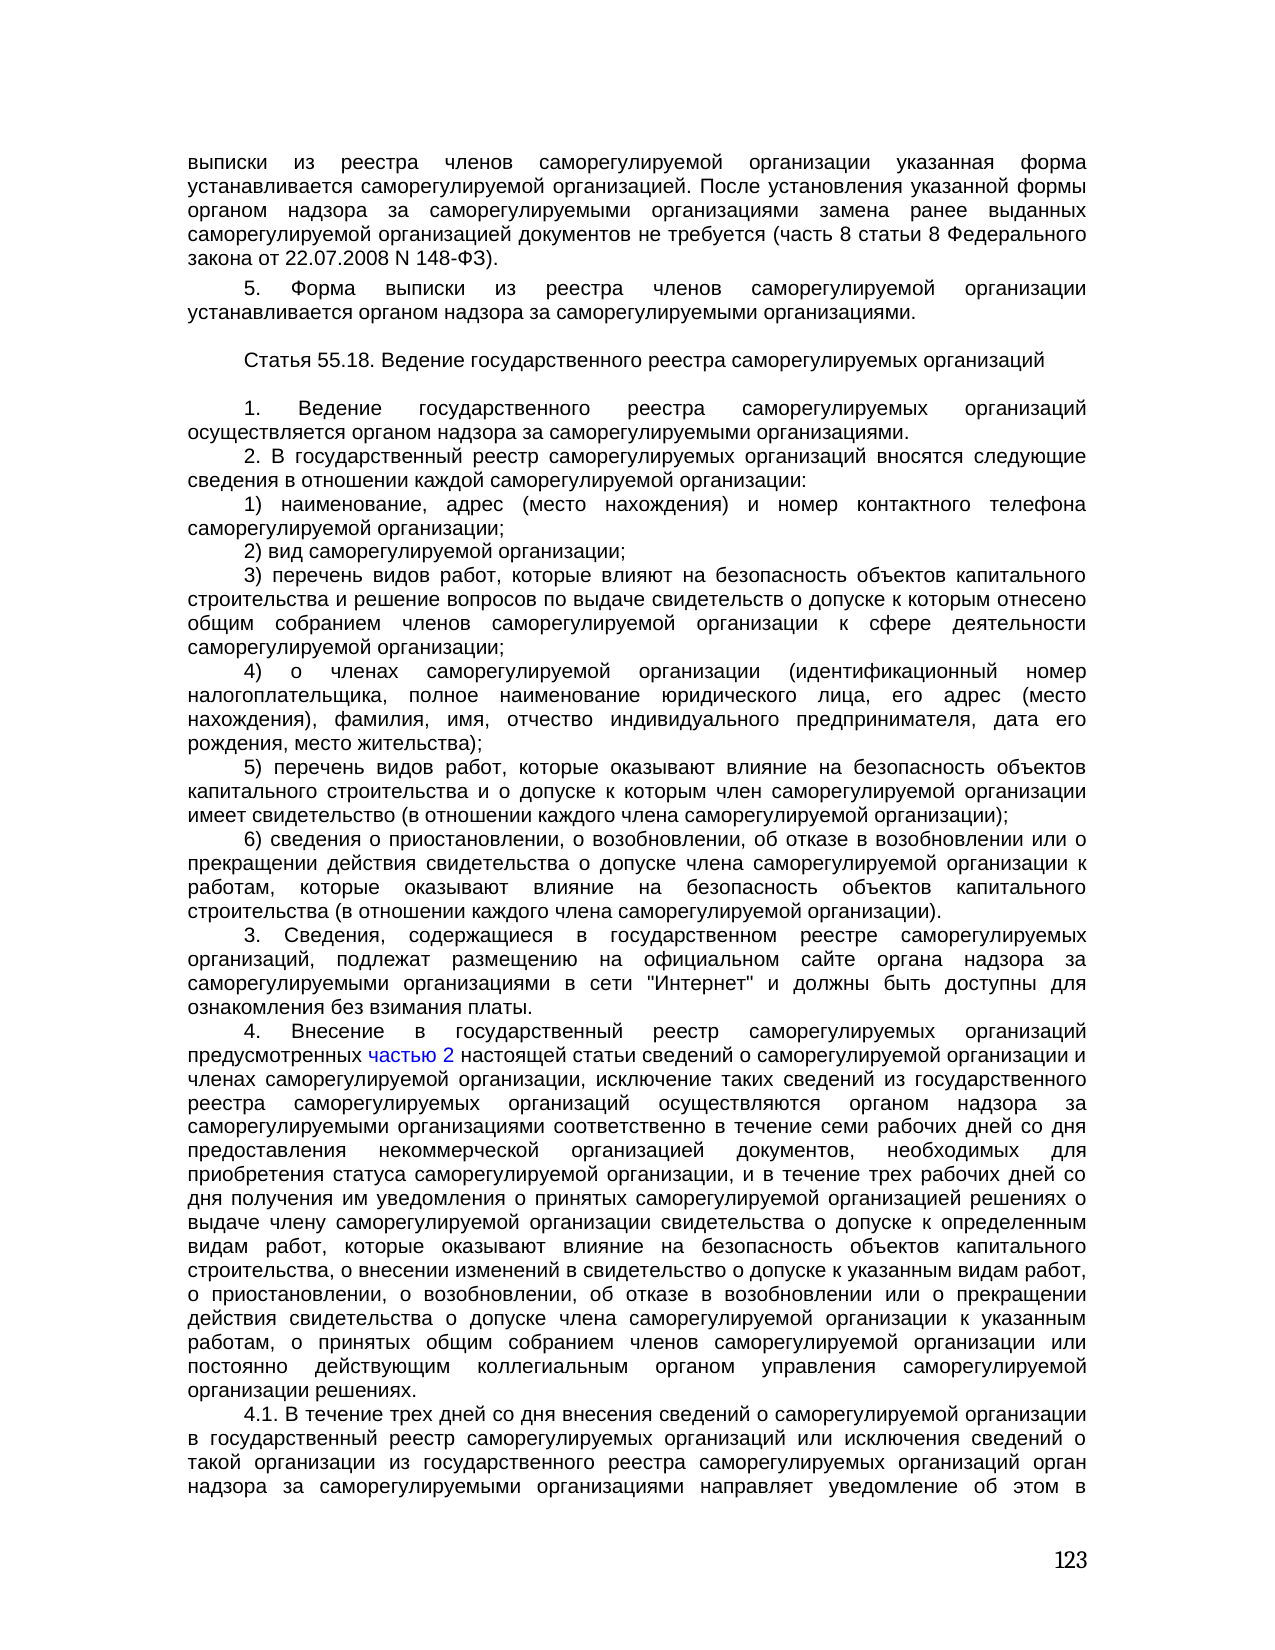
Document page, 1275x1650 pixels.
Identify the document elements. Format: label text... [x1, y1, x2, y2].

text 4) о членах саморегулируемой организации (идентификационный номер налогоплательщика, полное наименование юридического лица, его адрес (место нахождения), фамилия, имя, отчество индивидуального предпринимателя, дата его рождения, место жительства); [187, 659, 1087, 755]
text 5. Форма выписки из реестра членов саморегулируемой организации устанавливается органом надзора за саморегулируемыми организациями. [187, 276, 1087, 324]
text 2. В государственный реестр саморегулируемых организаций вносятся следующие сведения в отношении каждой саморегулируемой организации: [187, 443, 1087, 491]
text 6) сведения о приостановлении, о возобновлении, об отказе в возобновлении или о прекращении действия свидетельства о допуске члена саморегулируемой организации к работам, которые оказывают влияние на безопасность объектов капитального строительства (в отношении каждого члена саморегулируемой организации). [187, 827, 1087, 923]
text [187, 150, 1087, 270]
text 1) наименование, адрес (место нахождения) и номер контактного телефона саморегулируемой организации; [187, 491, 1087, 539]
text 2) вид саморегулируемой организации; [187, 539, 1087, 563]
text 3) перечень видов работ, которые влияют на безопасность объектов капитального строительства и решение вопросов по выдаче свидетельств о допуске к которым отнесено общим собранием членов саморегулируемой организации к сфере деятельности саморегулируемой организации; [187, 563, 1087, 659]
text 4. Внесение в государственный реестр саморегулируемых организаций предусмотренных частью 2 настоящей статьи сведений о саморегулируемой организации и членах саморегулируемой организации, исключение таких сведений из государственного реестра саморегулируемых организаций осуществляются органом надзора за саморегулируемыми организациями соответственно в течение семи рабочих дней со дня предоставления некоммерческой организацией документов, необходимых для приобретения статуса саморегулируемой организации, и в течение трех рабочих дней со дня получения им уведомления о принятых саморегулируемой организацией решениях о выдаче члену саморегулируемой организации свидетельства о допуске к определенным видам работ, которые оказывают влияние на безопасность объектов капитального строительства, о внесении изменений в свидетельство о допуске к указанным видам работ, о приостановлении, о возобновлении, об отказе в возобновлении или о прекращении действия свидетельства о допуске члена саморегулируемой организации к указанным работам, о принятых общим собранием членов саморегулируемой организации или постоянно действующим коллегиальным органом управления саморегулируемой организации решениях. [187, 1018, 1087, 1402]
text 3. Сведения, содержащиеся в государственном реестре саморегулируемых организаций, подлежат размещению на официальном сайте органа надзора за саморегулируемыми организациями в сети "Интернет" и должны быть доступны для ознакомления без взимания платы. [187, 923, 1087, 1018]
text 5) перечень видов работ, которые оказывают влияние на безопасность объектов капитального строительства и о допуске к которым член саморегулируемой организации имеет свидетельство (в отношении каждого члена саморегулируемой организации); [187, 755, 1087, 827]
text 1. Ведение государственного реестра саморегулируемых организаций осуществляется органом надзора за саморегулируемыми организациями. [187, 396, 1087, 443]
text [187, 1402, 1087, 1498]
text Статья 55.18. Ведение государственного реестра саморегулируемых организаций [187, 348, 1087, 372]
